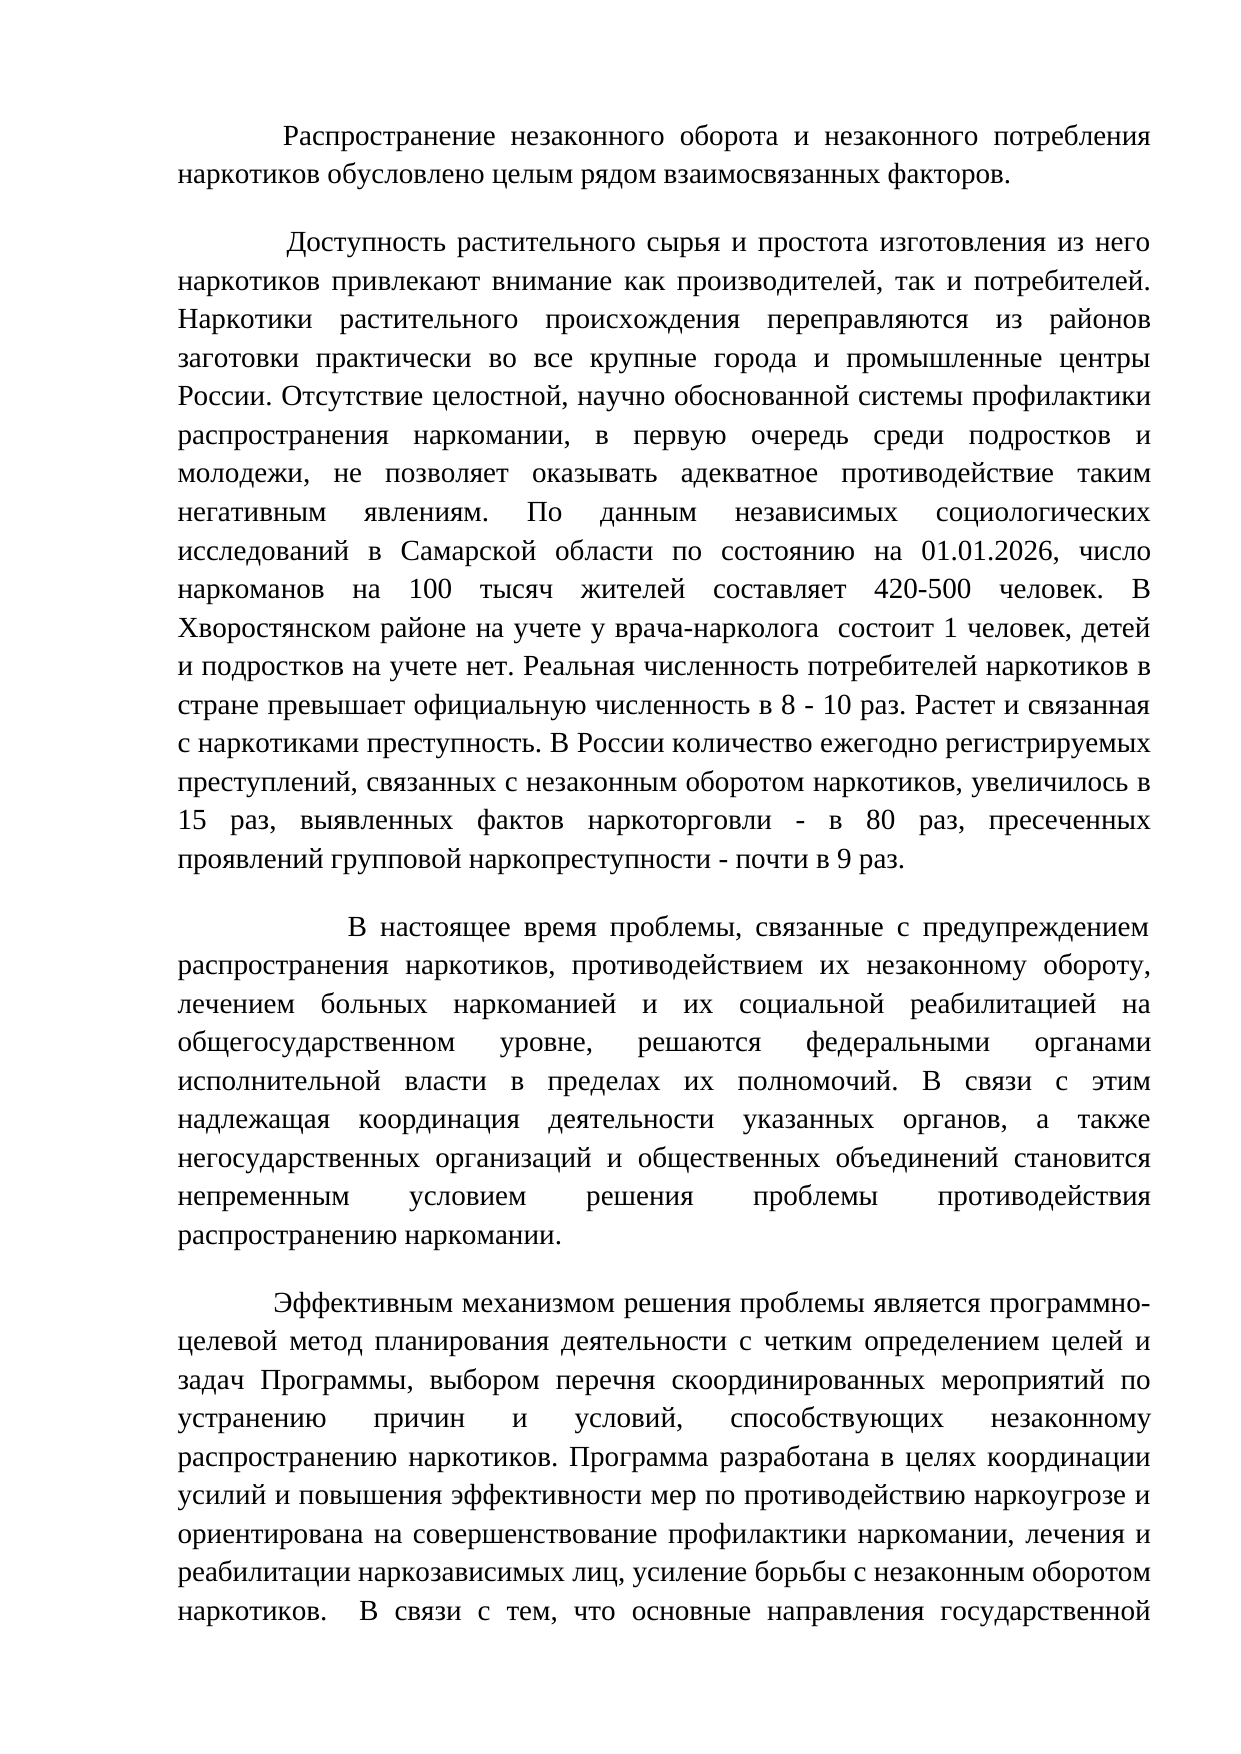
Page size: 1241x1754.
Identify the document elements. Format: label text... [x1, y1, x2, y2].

text Доступность растительного сырья и простота изготовления из него наркотиков привлекают внимание как производителей, так и потребителей. Наркотики растительного происхождения переправляются из районов заготовки практически во все крупные города и промышленные центры России. Отсутствие целостной, научно обоснованной системы профилактики распространения наркомании, в первую очередь среди подростков и молодежи, не позволяет оказывать адекватное противодействие таким негативным явлениям. По данным независимых социологических исследований в Самарской области по состоянию на 01.01.2026, число наркоманов на 100 тысяч жителей составляет 420-500 человек. В Хворостянском районе на учете у врача-нарколога состоит 1 человек, детей и подростков на учете нет. Реальная численность потребителей наркотиков в стране превышает официальную численность в 8 - 10 раз. Растет и связанная с наркотиками преступность. В России количество ежегодно регистрируемых преступлений, связанных с незаконным оборотом наркотиков, увеличилось в 15 раз, выявленных фактов наркоторговли - в 80 раз, пресеченных проявлений групповой наркопреступности - почти в 9 раз. [177, 224, 1152, 874]
text В настоящее время проблемы, связанные с предупреждением распространения наркотиков, противодействием их незаконному обороту, лечением больных наркоманией и их социальной реабилитацией на общегосударственном уровне, решаются федеральными органами исполнительной власти в пределах их полномочий. В связи с этим надлежащая координация деятельности указанных органов, а также негосударственных организаций и общественных объединений становится непременным условием решения проблемы противодействия распространению наркомании. [177, 909, 1152, 1251]
text Распространение незаконного оборота и незаконного потребления наркотиков обусловлено целым рядом взаимосвязанных факторов. [177, 118, 1152, 190]
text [177, 1285, 1152, 1627]
